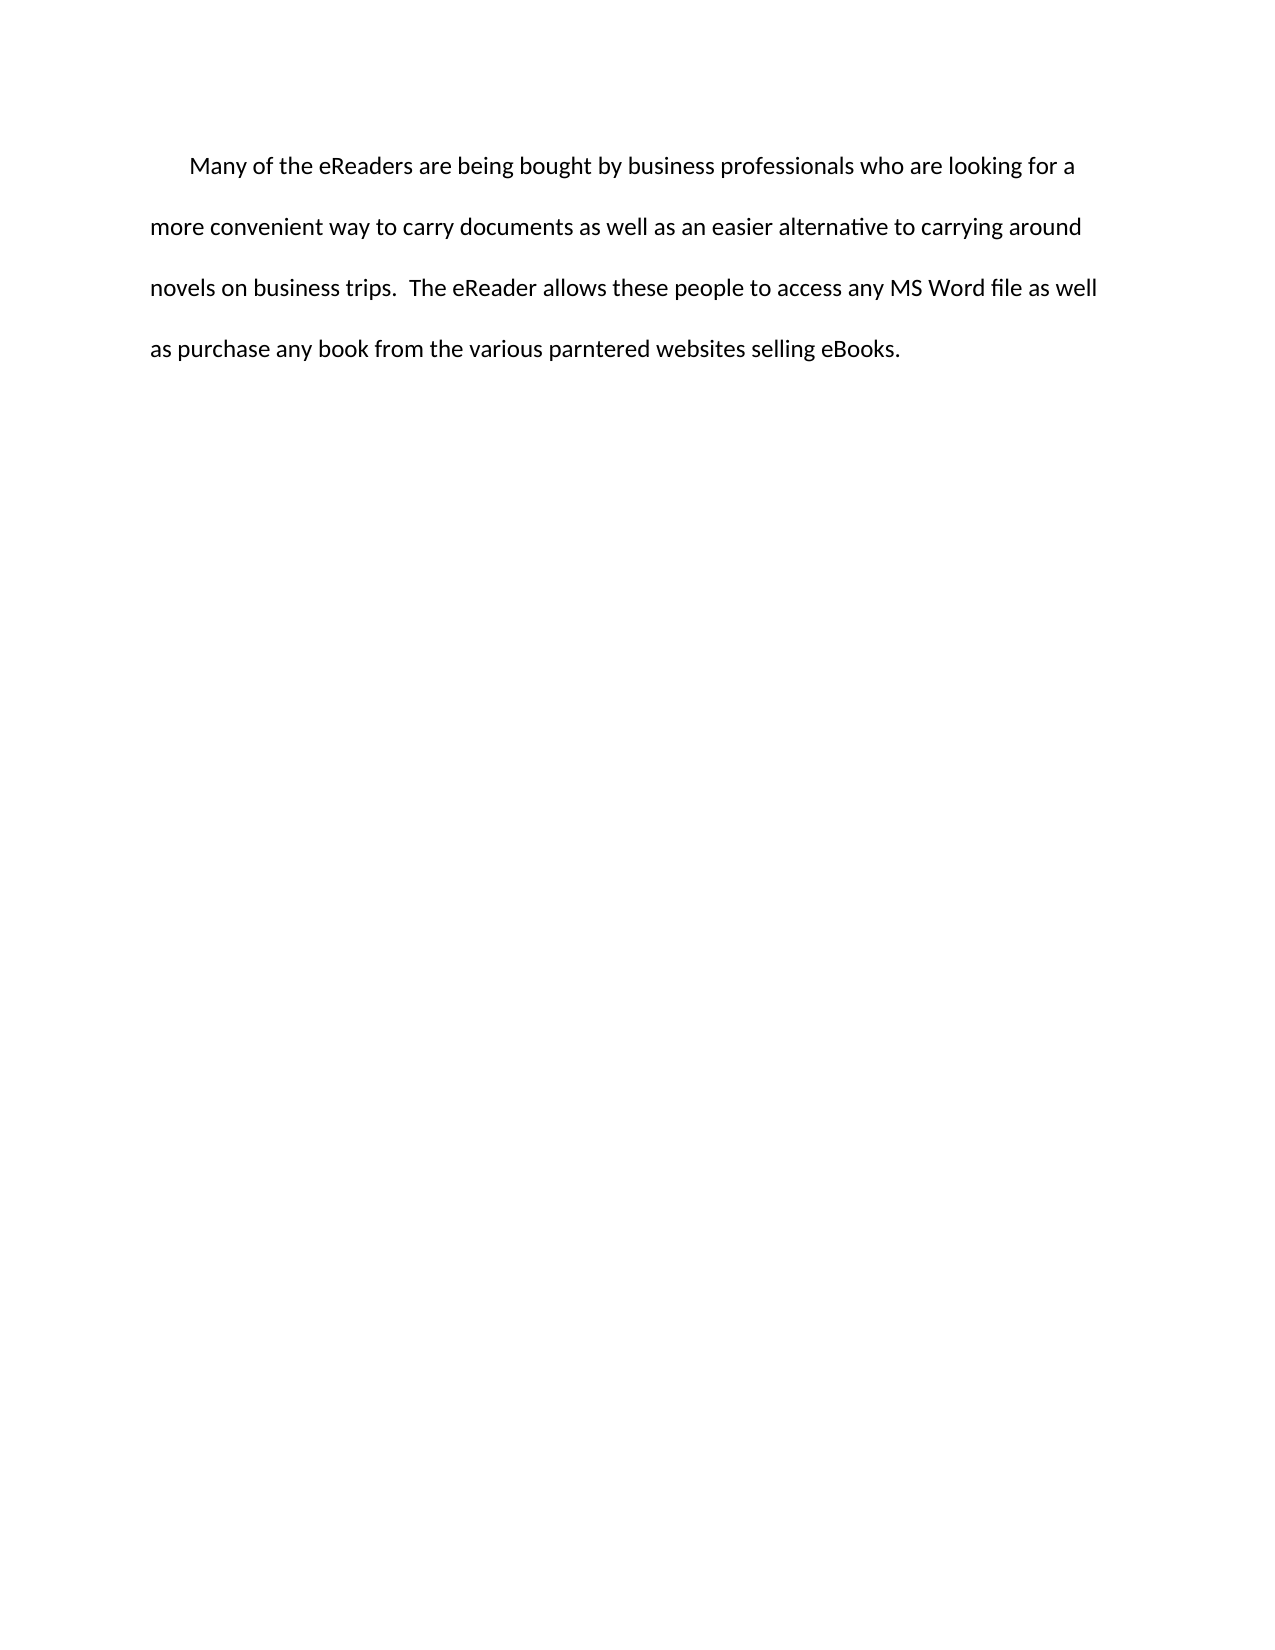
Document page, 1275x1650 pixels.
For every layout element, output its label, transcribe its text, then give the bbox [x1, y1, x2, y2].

text Many of the eReaders are being bought by business professionals who are looking for a more convenient way to carry documents as well as an easier alternative to carrying around novels on business trips. The eReader allows these people to access any MS Word file as well as purchase any book from the various parntered websites selling eBooks. [150, 150, 1125, 364]
